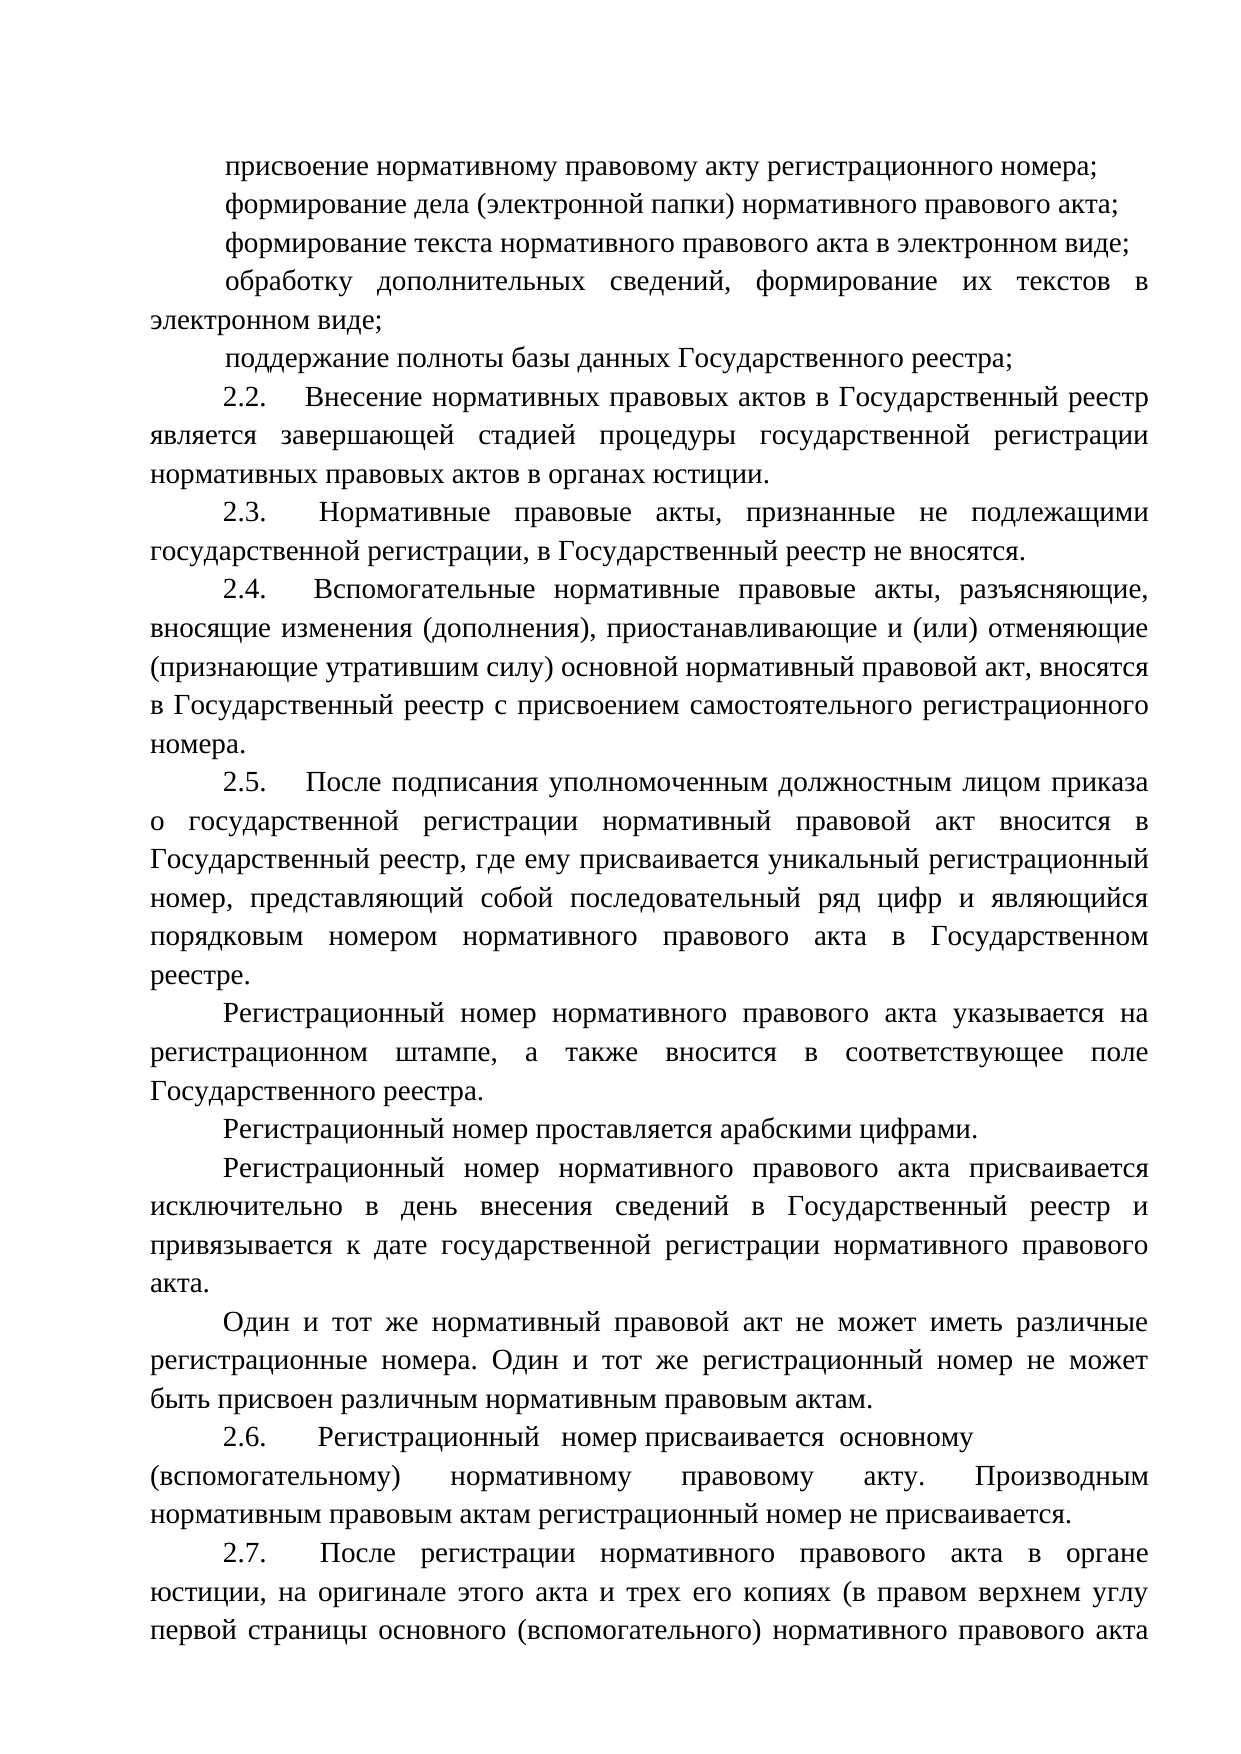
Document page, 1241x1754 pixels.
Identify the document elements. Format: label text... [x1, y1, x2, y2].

text формирование текста нормативного правового акта в электронном виде; [150, 225, 1152, 258]
list Вспомогательные нормативные правовые акты, разъясняющие, вносящие изменения (дополнения), приостанавливающие и (или) отменяющие (признающие утратившим силу) основной нормативный правовой акт, вносятся в Государственный реестр с присвоением самостоятельного регистрационного номера. [150, 572, 1149, 759]
text формирование дела (электронной папки) нормативного правового акта; [150, 186, 1152, 220]
text (вспомогательному) нормативному правовому акту. Производным нормативным правовым актам регистрационный номер не присваивается. [150, 1458, 1149, 1530]
text поддержание полноты базы данных Государственного реестра; [150, 340, 1152, 374]
text присвоение нормативному правовому акту регистрационного номера; [150, 148, 1152, 181]
list Внесение нормативных правовых актов в Государственный реестр является завершающей стадией процедуры государственной регистрации нормативных правовых актов в органах юстиции. [150, 379, 1149, 489]
list После подписания уполномоченным должностным лицом приказа о государственной регистрации нормативный правовой акт вносится в Государственный реестр, где ему присваивается уникальный регистрационный номер, представляющий собой последовательный ряд цифр и являющийся порядковым номером нормативного правового акта в Государственном реестре. [150, 764, 1149, 991]
text Регистрационный номер нормативного правового акта указывается на регистрационном штампе, а также вносится в соответствующее поле Государственного реестра. [150, 996, 1149, 1106]
text Регистрационный номер проставляется арабскими цифрами. [150, 1111, 1152, 1145]
list Нормативные правовые акты, признанные не подлежащими государственной регистрации, в Государственный реестр не вносятся. [150, 494, 1149, 567]
text обработку дополнительных сведений, формирование их текстов в электронном виде; [150, 263, 1149, 335]
text Один и тот же нормативный правовой акт не может иметь различные регистрационные номера. Один и тот же регистрационный номер не может быть присвоен различным нормативным правовым актам. [150, 1304, 1149, 1414]
list Регистрационный номер присваивается основному [150, 1419, 1152, 1453]
text Регистрационный номер нормативного правового акта присваивается исключительно в день внесения сведений в Государственный реестр и привязывается к дате государственной регистрации нормативного правового акта. [150, 1150, 1149, 1299]
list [150, 1535, 1149, 1646]
